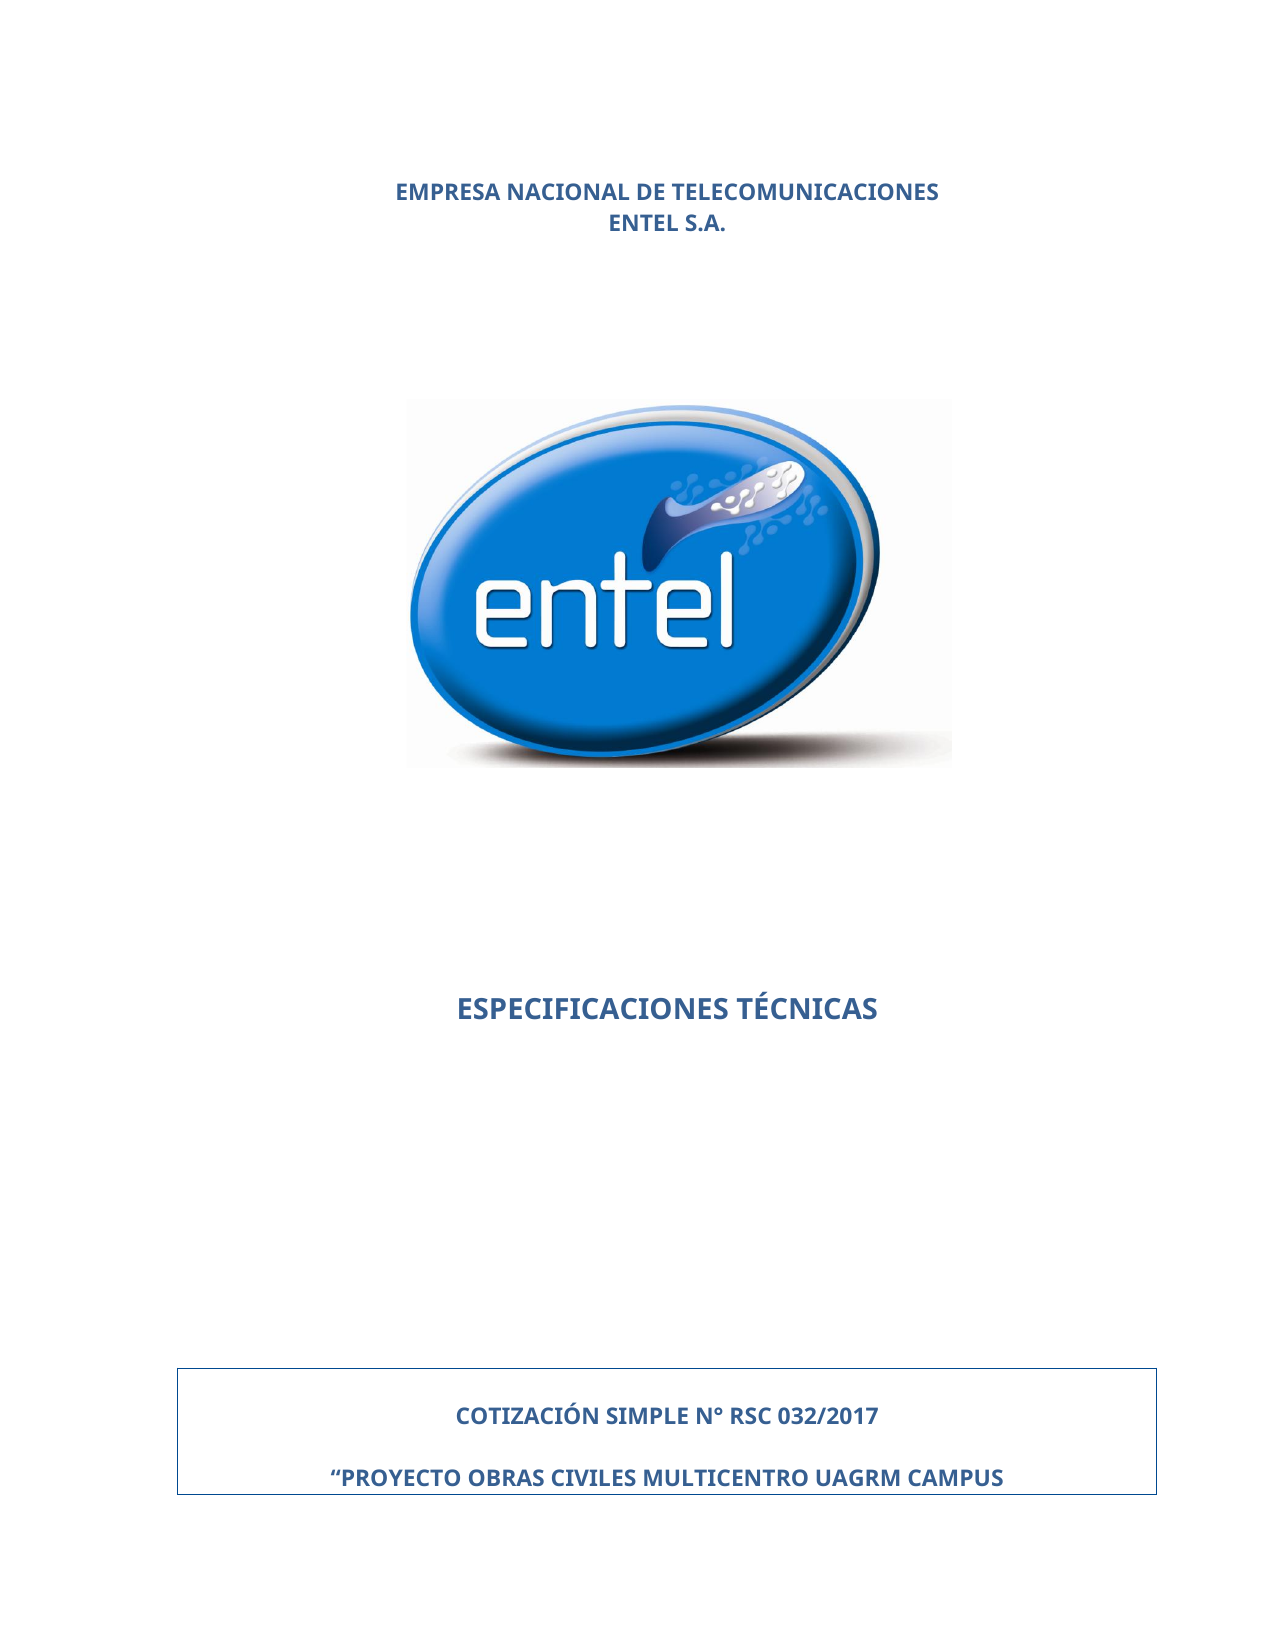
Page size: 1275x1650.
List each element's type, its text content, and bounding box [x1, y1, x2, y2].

text ENTEL S.A. [177, 207, 1157, 239]
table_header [178, 1369, 1156, 1494]
text ESPECIFICACIONES TÉCNICAS [177, 989, 1157, 1028]
text EMPRESA NACIONAL DE TELECOMUNICACIONES [177, 176, 1157, 207]
picture [406, 399, 952, 768]
